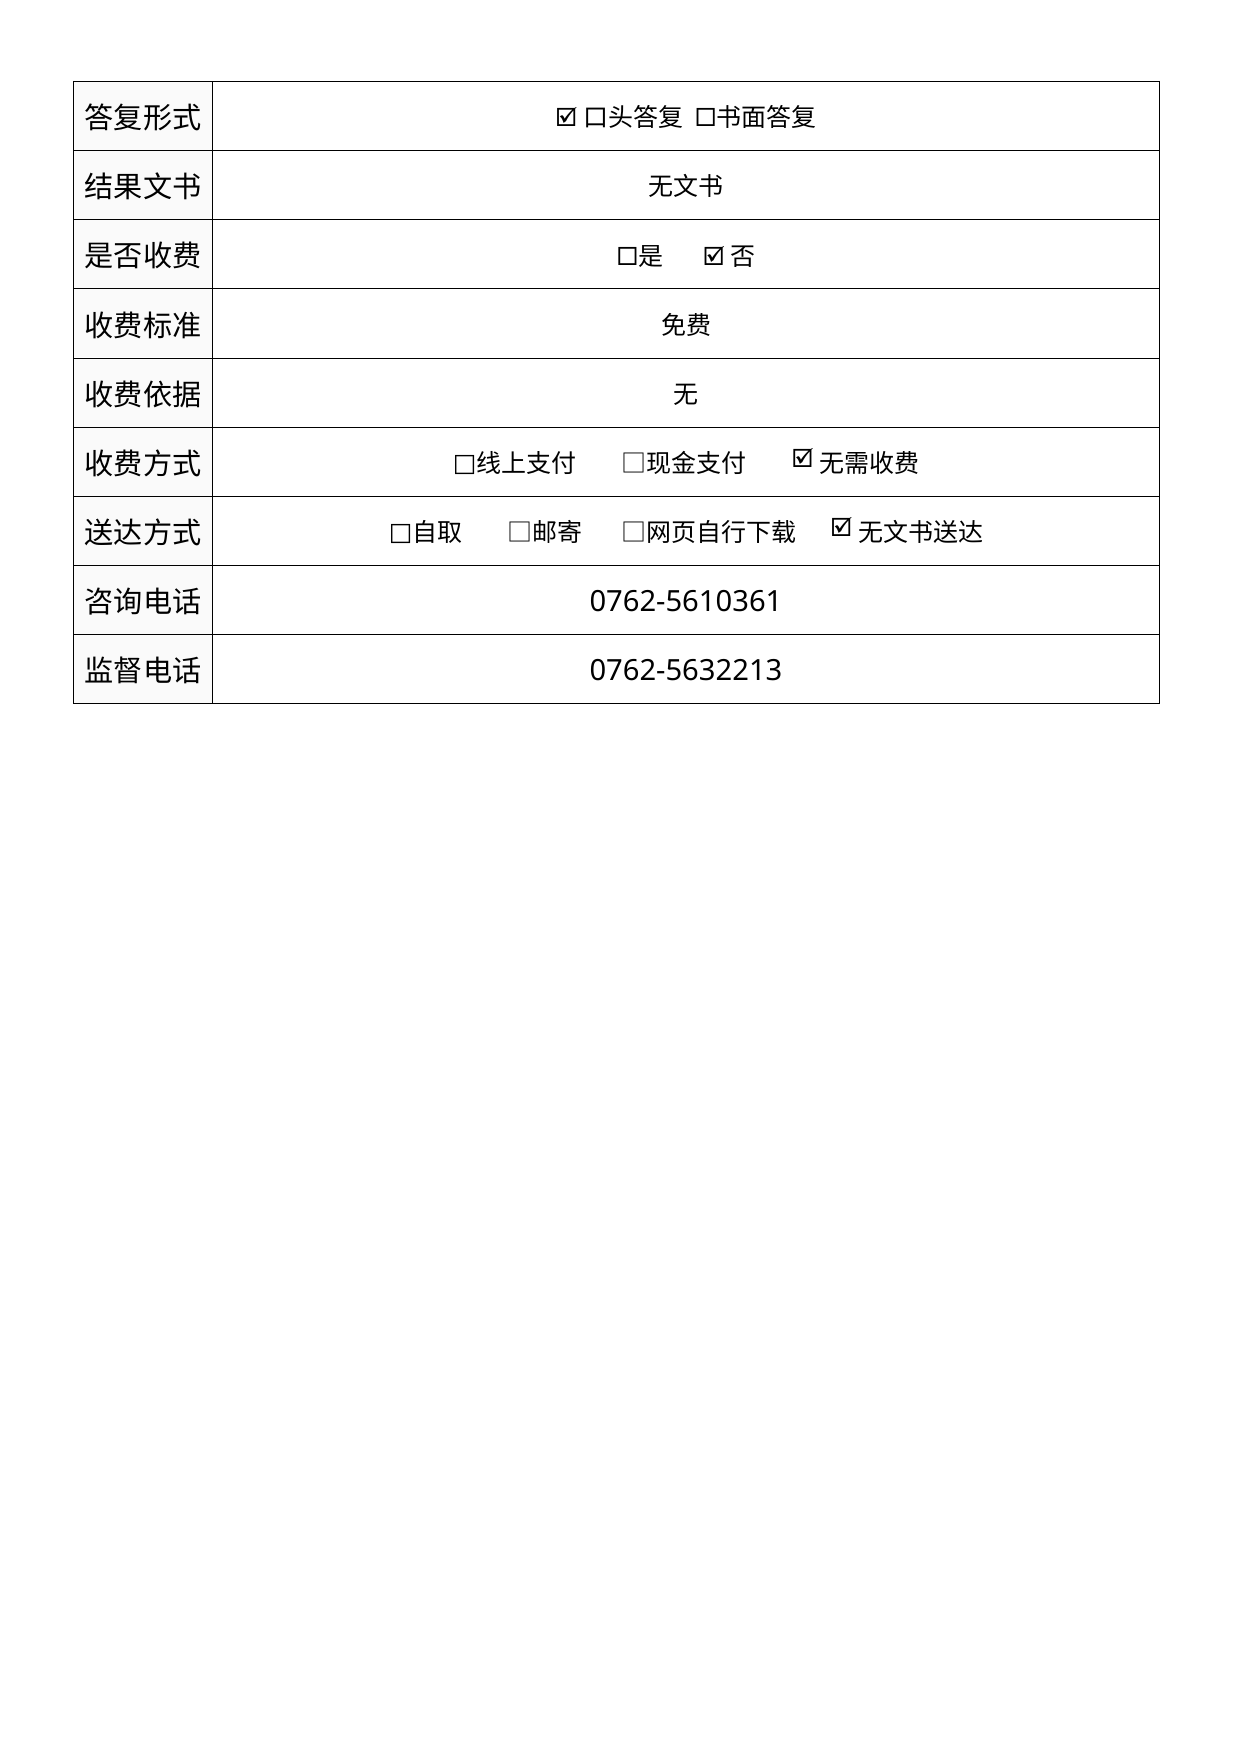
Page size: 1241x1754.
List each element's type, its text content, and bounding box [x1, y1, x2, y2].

table_cell 无 [213, 359, 1159, 427]
table_cell 是否收费 [74, 220, 212, 288]
table_cell □自取 □邮寄 □网页自行下载 无文书送达 [213, 497, 1159, 565]
table_cell 监督电话 [74, 635, 212, 703]
table_cell 收费依据 [74, 359, 212, 427]
table_cell 0762-5610361 [213, 566, 1159, 634]
table_cell 免费 [213, 289, 1159, 357]
table_cell 无文书 [213, 151, 1159, 219]
table_cell 收费标准 [74, 289, 212, 357]
table_cell 0762-5632213 [213, 635, 1159, 703]
table_cell □线上支付 □现金支付 无需收费 [213, 428, 1159, 496]
table_cell 答复形式 [74, 82, 212, 150]
table_cell 收费方式 [74, 428, 212, 496]
table_cell 结果文书 [74, 151, 212, 219]
table_cell 送达方式 [74, 497, 212, 565]
table_cell 是 否 [213, 220, 1159, 288]
table_cell 咨询电话 [74, 566, 212, 634]
table_cell 口头答复 书面答复 [213, 82, 1159, 150]
